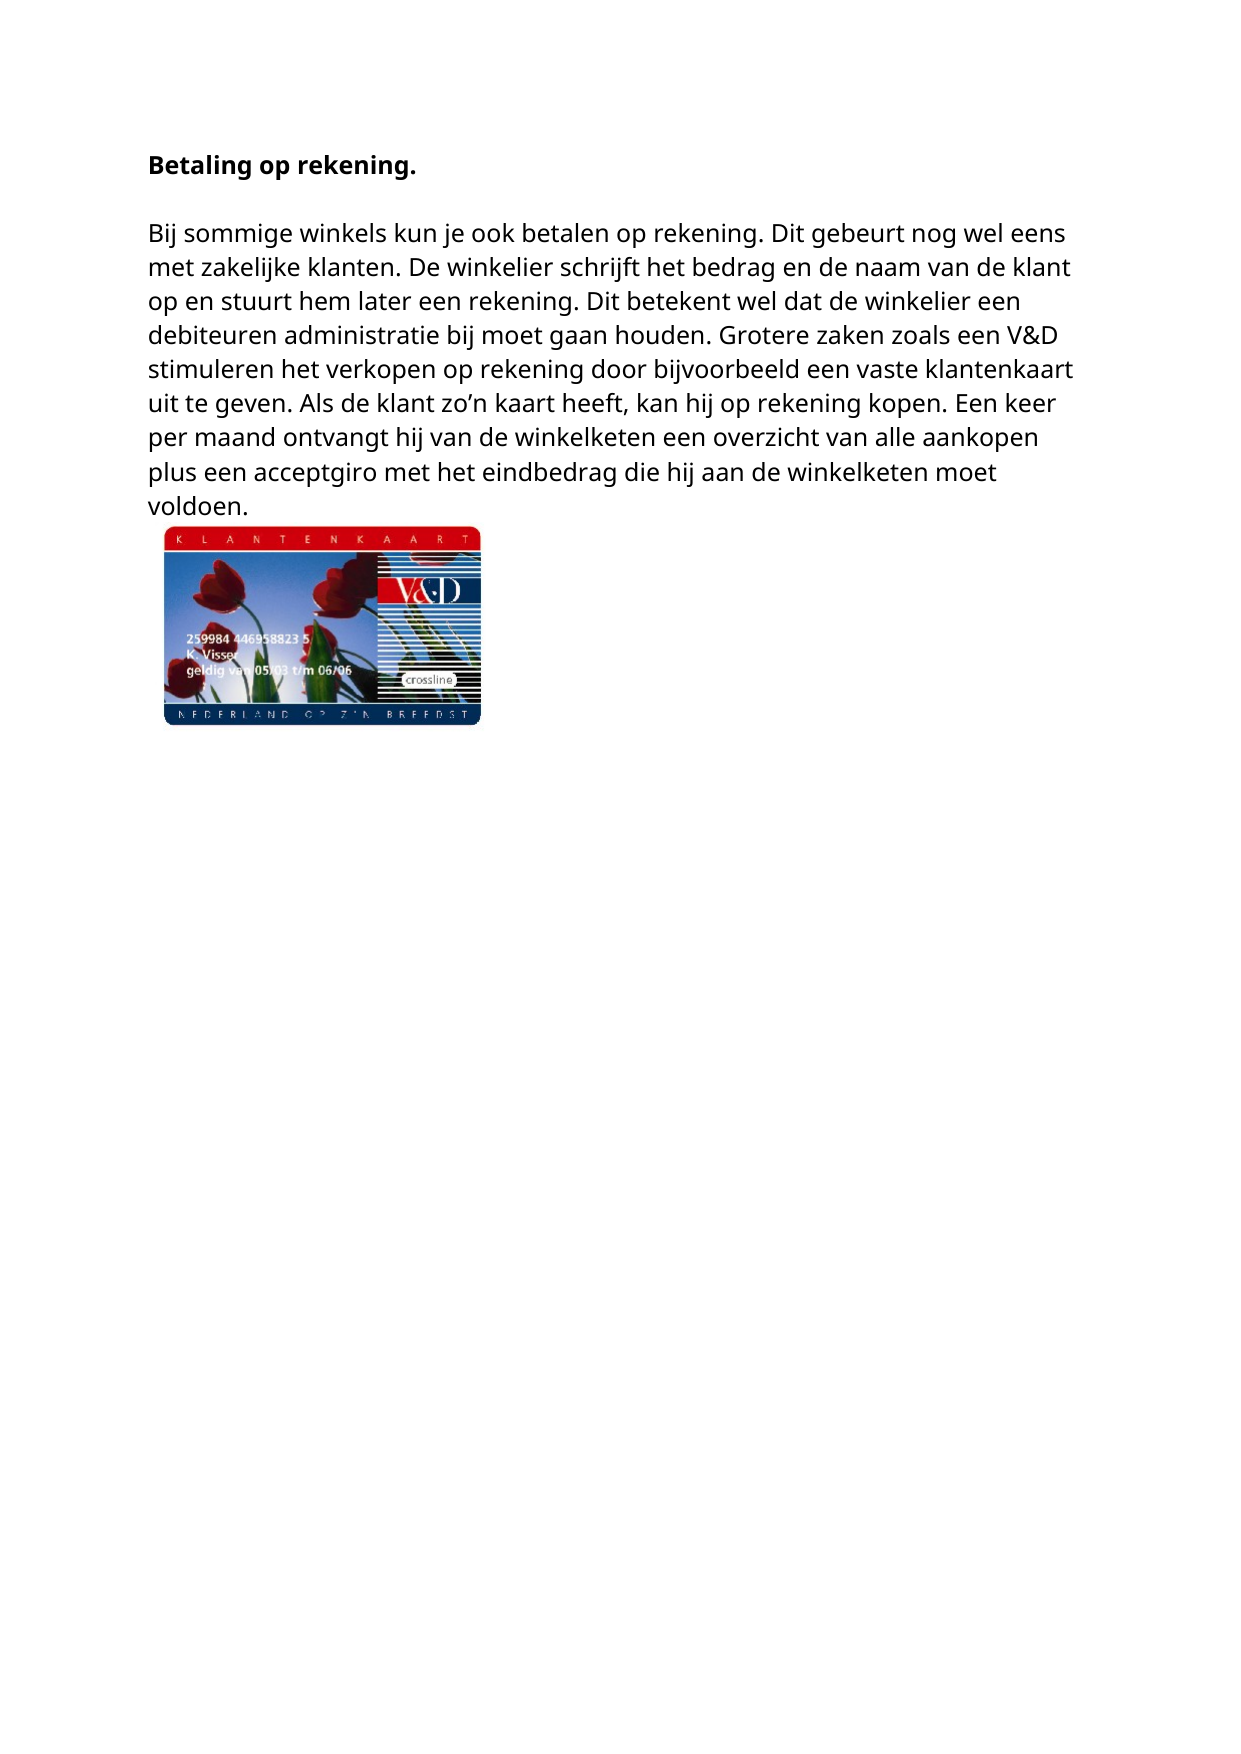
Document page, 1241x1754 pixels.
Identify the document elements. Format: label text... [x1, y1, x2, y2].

text Bij sommige winkels kun je ook betalen op rekening. Dit gebeurt nog wel eens met zakelijke klanten. De winkelier schrijft het bedrag en de naam van de klant op en stuurt hem later een rekening. Dit betekent wel dat de winkelier een debiteuren administratie bij moet gaan houden. Grotere zaken zoals een V&D stimuleren het verkopen op rekening door bijvoorbeeld een vaste klantenkaart uit te geven. Als de klant zo’n kaart heeft, kan hij op rekening kopen. Een keer per maand ontvangt hij van de winkelketen een overzicht van alle aankopen plus een acceptgiro met het eindbedrag die hij aan de winkelketen moet voldoen. [148, 216, 1093, 522]
text Betaling op rekening. [148, 148, 1093, 182]
picture [147, 522, 495, 752]
